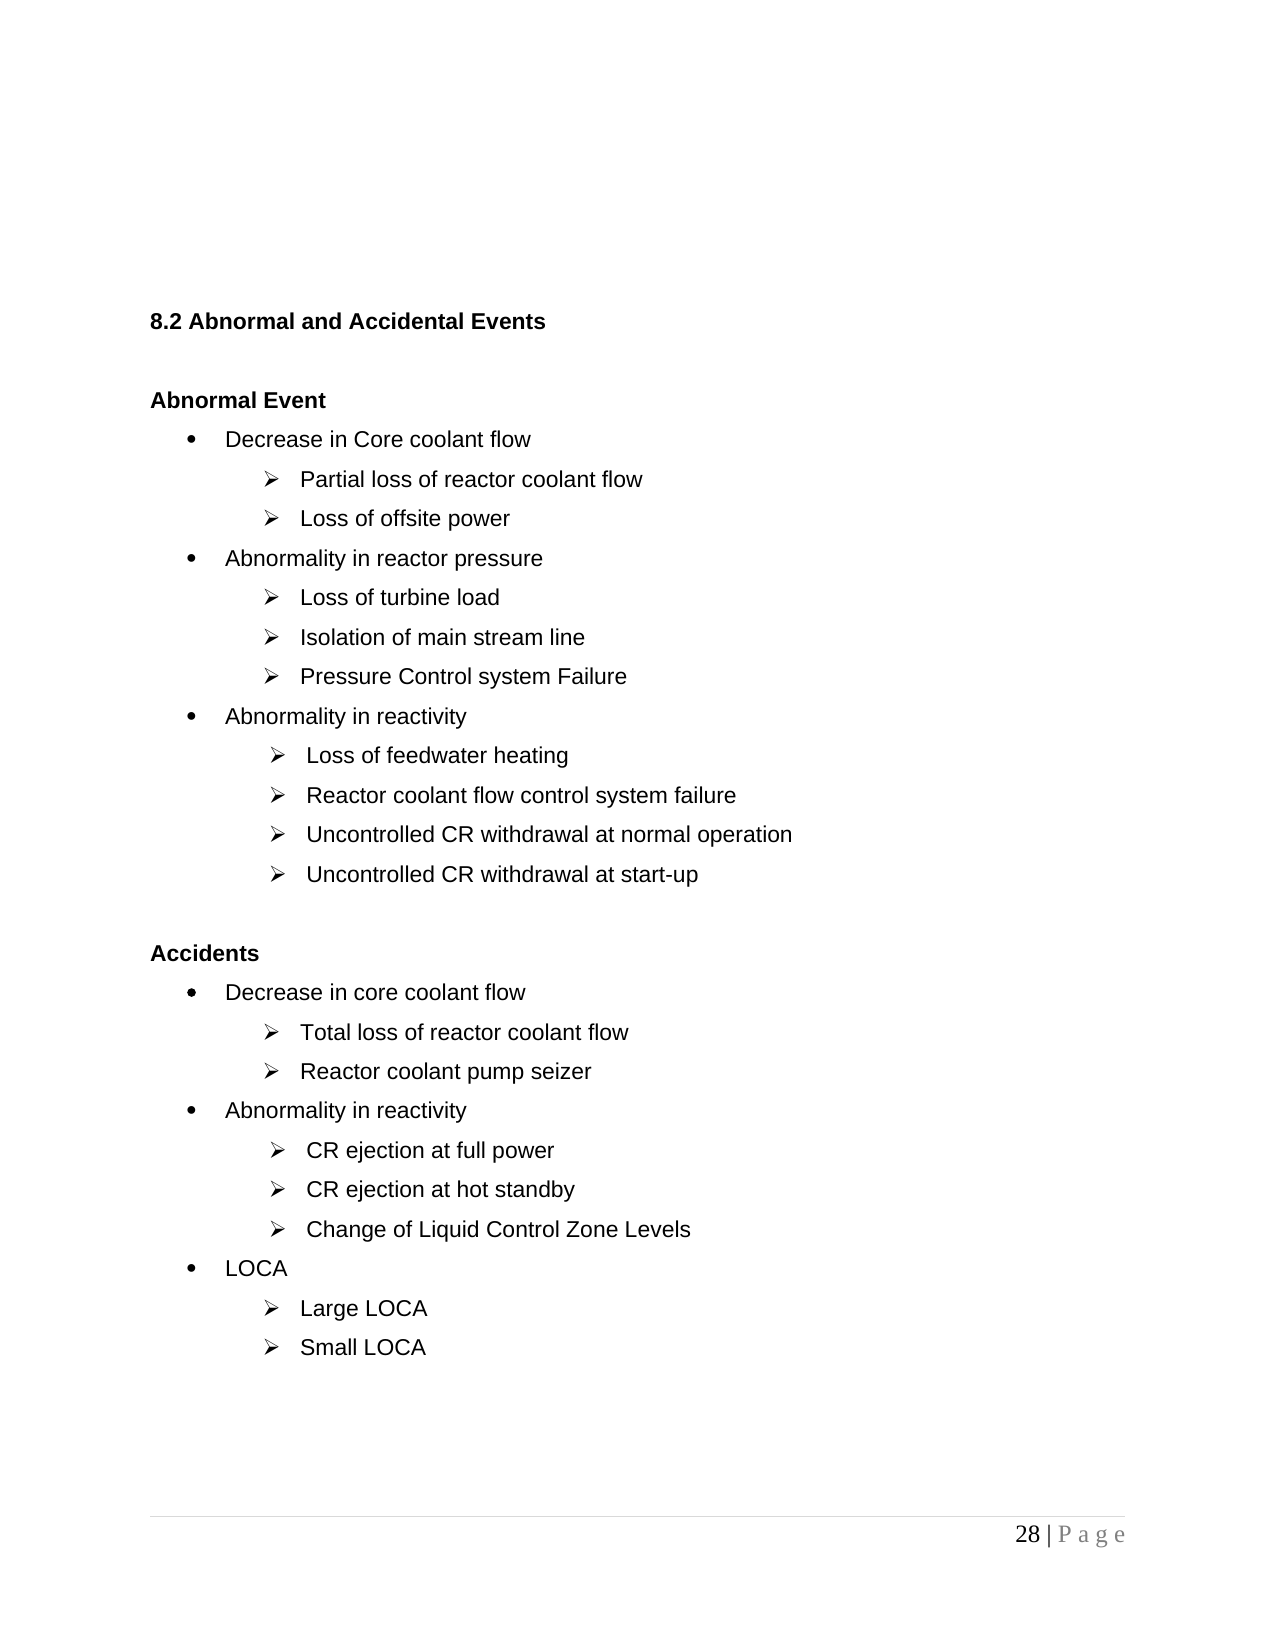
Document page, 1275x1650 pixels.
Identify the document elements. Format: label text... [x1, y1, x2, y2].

list Abnormality in reactivity [187, 1097, 1125, 1124]
text Abnormal Event [150, 387, 1125, 413]
list Total loss of reactor coolant flow [262, 1018, 1125, 1045]
list CR ejection at hot standby [269, 1176, 1125, 1203]
list Uncontrolled CR withdrawal at start-up [269, 861, 1125, 887]
list Decrease in Core coolant flow [187, 426, 1125, 453]
list Reactor coolant pump seizer [262, 1058, 1125, 1084]
list Loss of offsite power [262, 505, 1125, 532]
list Abnormality in reactor pressure [187, 545, 1125, 571]
list Abnormality in reactivity [187, 703, 1125, 729]
list Pressure Control system Failure [262, 663, 1125, 689]
list Reactor coolant flow control system failure [269, 782, 1125, 808]
list Loss of feedwater heating [269, 742, 1125, 768]
text 8.2 Abnormal and Accidental Events [150, 308, 1125, 334]
list Loss of turbine load [262, 584, 1125, 611]
list Large LOCA [262, 1295, 1125, 1321]
list LOCA [187, 1255, 1125, 1282]
list Small LOCA [262, 1334, 1125, 1361]
list Decrease in core coolant flow [187, 979, 1125, 1005]
list Isolation of main stream line [262, 624, 1125, 650]
list Change of Liquid Control Zone Levels [269, 1216, 1125, 1242]
list Partial loss of reactor coolant flow [262, 466, 1125, 492]
text Accidents [150, 939, 1125, 966]
list Uncontrolled CR withdrawal at normal operation [269, 821, 1125, 847]
list CR ejection at full power [269, 1137, 1125, 1163]
